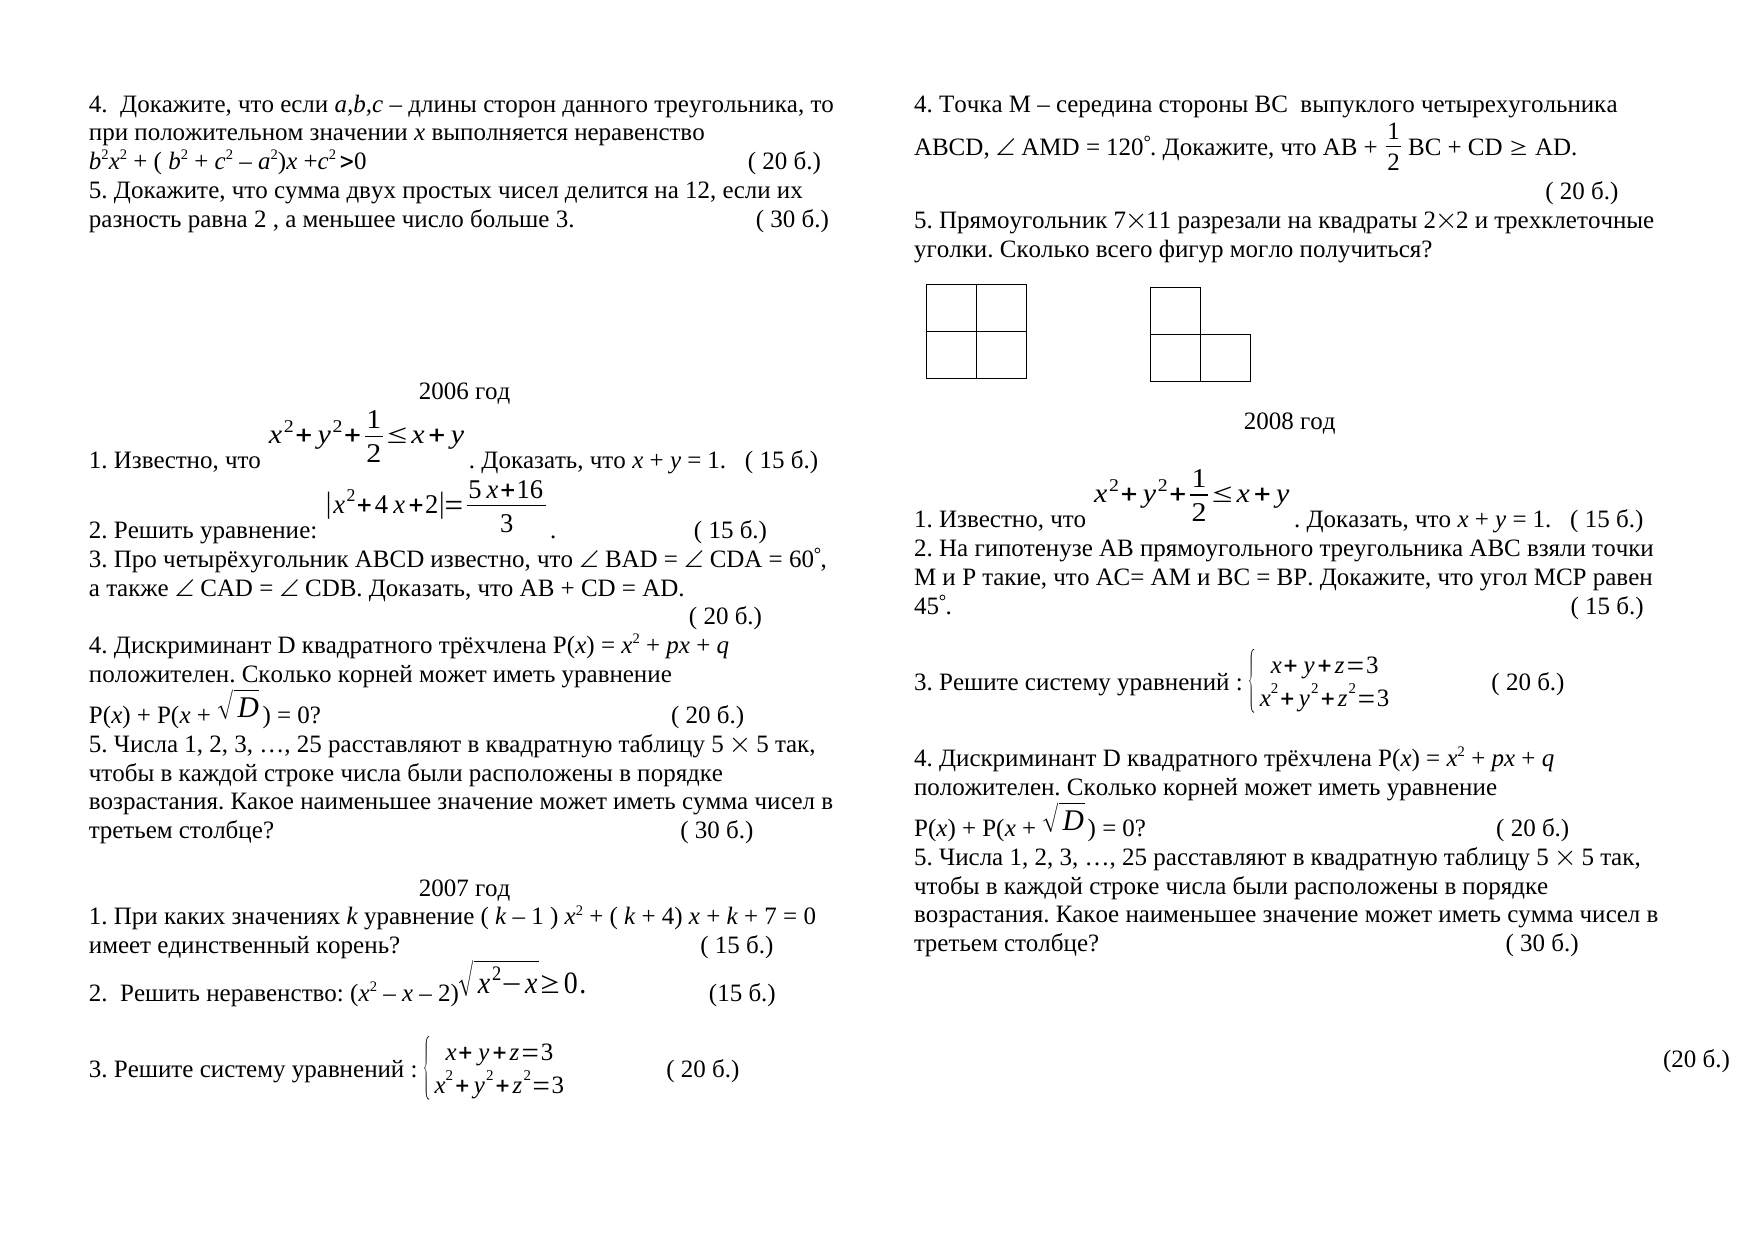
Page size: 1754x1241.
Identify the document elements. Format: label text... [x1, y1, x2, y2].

text ( 20 б.) [89, 601, 840, 630]
text 2. Решить неравенство: (х2 – х – 2) (15 б.) [89, 959, 840, 1007]
text 2. Решить уравнение: . ( 15 б.) [89, 474, 840, 544]
text 2008 год [914, 406, 1665, 435]
text 3. Решите систему уравнений : ( 20 б.) [89, 1035, 840, 1101]
text (20 б.) [1663, 1044, 1754, 1073]
text 3. Решите систему уравнений : ( 20 б.) [914, 648, 1665, 714]
text 5. Числа 1, 2, 3, …, 25 расставляют в квадратную таблицу 5 5 так, чтобы в каждой строке числа были расположены в порядке возрастания. Какое наименьшее значение может иметь сумма чисел в третьем столбце? ( 30 б.) [914, 842, 1665, 957]
text 2. На гипотенузе АВ прямоугольного треугольника АВС взяли точки М и Р такие, что АС= АМ и ВС = ВР. Докажите, что угол МСР равен 45. ( 15 б.) [914, 533, 1665, 619]
text 3. Про четырёхугольник ABCD известно, что BAD = CDA = 60, а также CAD = CDB. Доказать, что АВ + CD = AD. [89, 544, 840, 601]
text 2006 год [89, 376, 840, 405]
text b2х2 + ( b2 + с2 – а2)х +с2 0 ( 20 б.) [89, 146, 840, 175]
text 1. При каких значениях k уравнение ( k – 1 ) х2 + ( k + 4) х + k + 7 = 0 [89, 901, 840, 930]
text 2007 год [89, 873, 840, 901]
text 4. Точка М – середина стороны ВС выпуклого четырехугольника АВСD, АМD = 120. Докажите, что АВ + ВС + СD АD. [914, 89, 1665, 176]
text ( 20 б.) [914, 176, 1665, 205]
text 4. Докажите, что если а,b,с – длины сторон данного треугольника, то при положительном значении х выполняется неравенство [89, 89, 840, 146]
text 4. Дискриминант D квадратного трёхчлена Р(х) = х2 + рх + q положителен. Сколько корней может иметь уравнение Р(х) + Р(х + ) = 0? ( 20 б.) [89, 630, 840, 729]
text 4. Дискриминант D квадратного трёхчлена Р(х) = х2 + рх + q положителен. Сколько корней может иметь уравнение Р(х) + Р(х + ) = 0? ( 20 б.) [914, 743, 1665, 842]
text имеет единственный корень? ( 15 б.) [89, 930, 840, 959]
text 5. Прямоугольник 711 разрезали на квадраты 22 и трехклеточные уголки. Сколько всего фигур могло получиться? [914, 205, 1665, 263]
text 5. Числа 1, 2, 3, …, 25 расставляют в квадратную таблицу 5 5 так, чтобы в каждой строке числа были расположены в порядке возрастания. Какое наименьшее значение может иметь сумма чисел в третьем столбце? ( 30 б.) [89, 729, 840, 844]
text 1. Известно, что . Доказать, что х + у = 1. ( 15 б.) [89, 405, 840, 474]
text 1. Известно, что . Доказать, что х + у = 1. ( 15 б.) [914, 464, 1665, 533]
text 5. Докажите, что сумма двух простых чисел делится на 12, если их разность равна 2 , а меньшее число больше 3. ( 30 б.) [89, 175, 840, 232]
